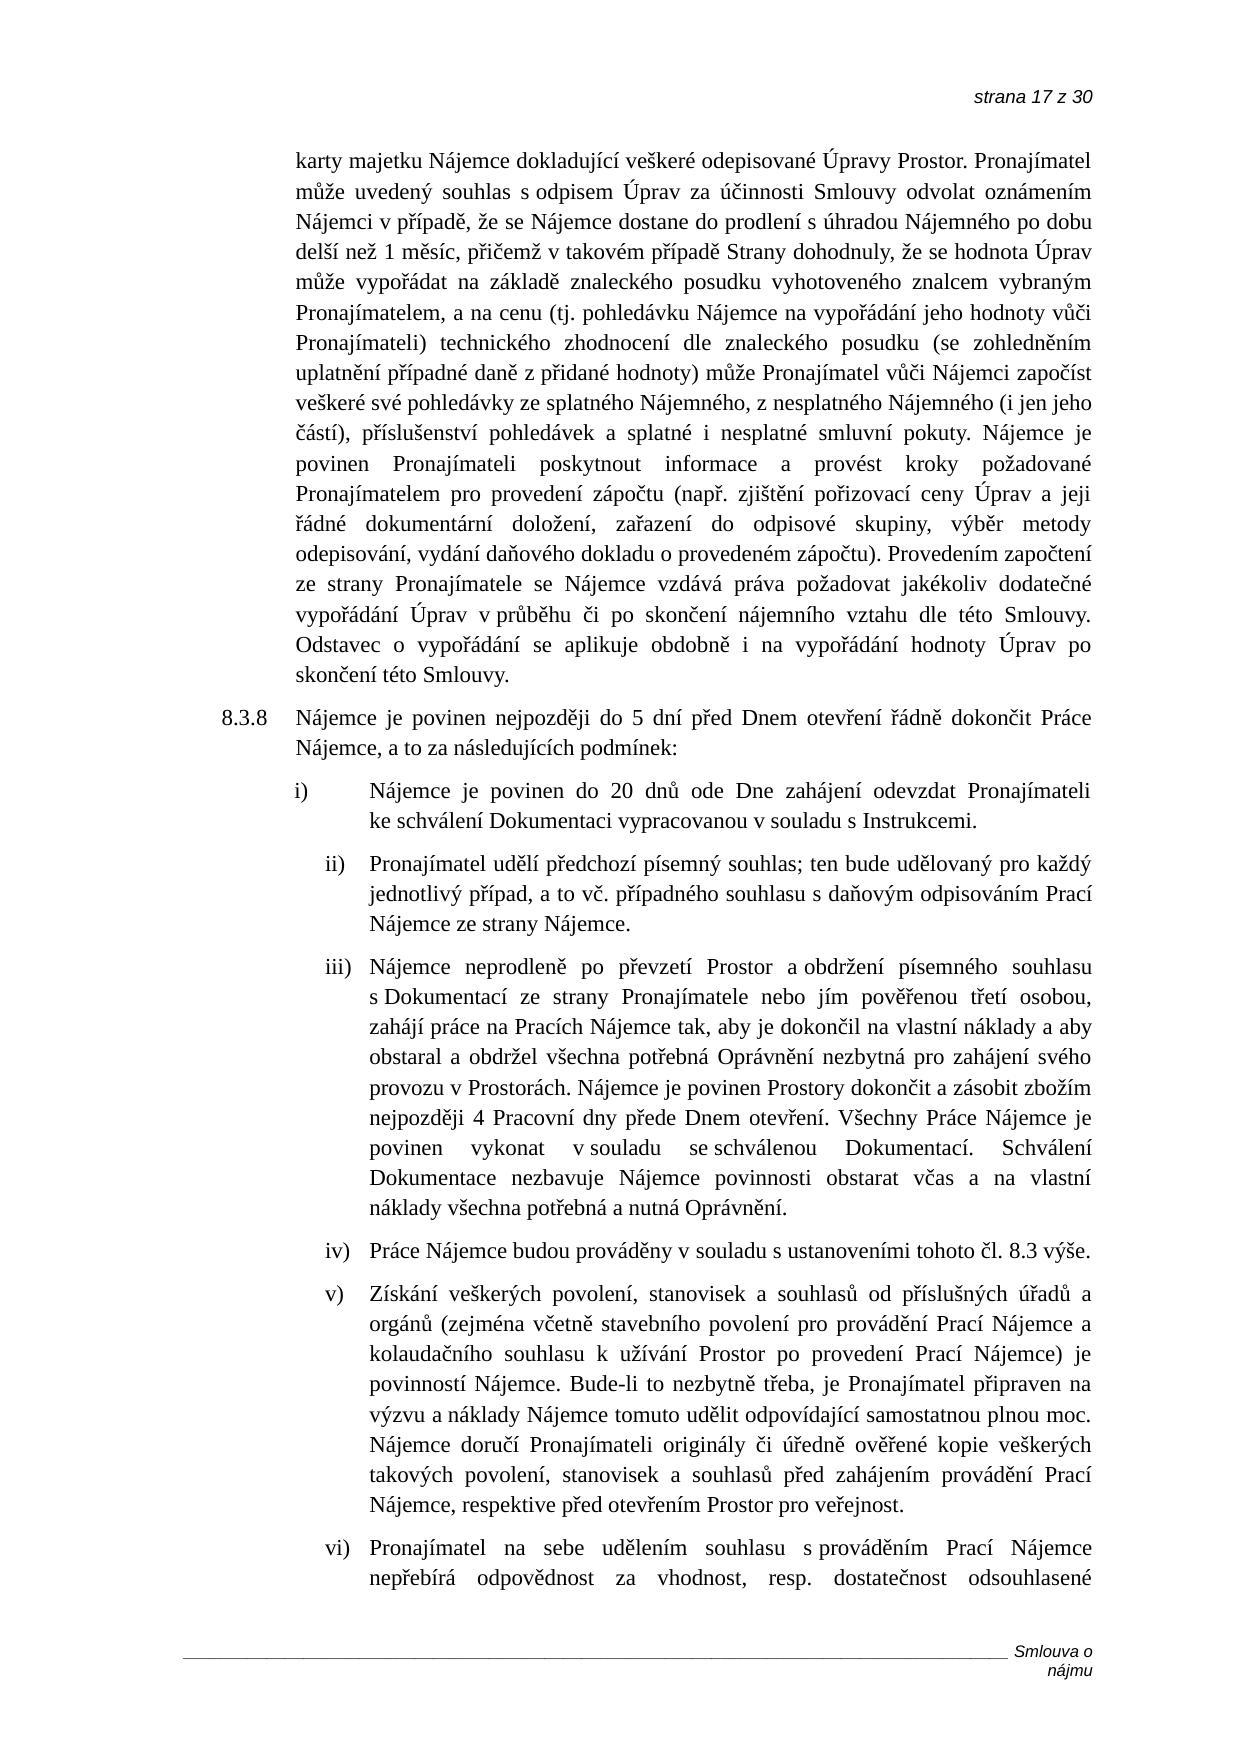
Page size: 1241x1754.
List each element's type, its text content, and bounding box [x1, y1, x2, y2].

subtitle Nájemce je povinen nejpozději do 5 dní před Dnem otevření řádně dokončit Práce Nájemce, a to za následujících podmínek: [221, 704, 1093, 760]
subtitle Práce Nájemce budou prováděny v souladu s ustanoveními tohoto čl. 8.3 výše. [325, 1237, 1093, 1263]
subtitle Pronajímatel udělí předchozí písemný souhlas; ten bude udělovaný pro každý jednotlivý případ, a to vč. případného souhlasu s daňovým odpisováním Prací Nájemce ze strany Nájemce. [325, 850, 1093, 936]
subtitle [325, 1534, 1093, 1591]
subtitle Nájemce je povinen do 20 dnů ode Dne zahájení odevzdat Pronajímateli ke schválení Dokumentaci vypracovanou v souladu s Instrukcemi. [294, 777, 1093, 833]
subtitle Nájemce neprodleně po převzetí Prostor a obdržení písemného souhlasu s Dokumentací ze strany Pronajímatele nebo jím pověřenou třetí osobou, zahájí práce na Pracích Nájemce tak, aby je dokončil na vlastní náklady a aby obstaral a obdržel všechna potřebná Oprávnění nezbytná pro zahájení svého provozu v Prostorách. Nájemce je povinen Prostory dokončit a zásobit zbožím nejpozději 4 Pracovní dny přede Dnem otevření. Všechny Práce Nájemce je povinen vykonat v souladu se schválenou Dokumentací. Schválení Dokumentace nezbavuje Nájemce povinnosti obstarat včas a na vlastní náklady všechna potřebná a nutná Oprávnění. [325, 953, 1093, 1221]
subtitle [221, 148, 1093, 687]
subtitle Získání veškerých povolení, stanovisek a souhlasů od příslušných úřadů a orgánů (zejména včetně stavebního povolení pro provádění Prací Nájemce a kolaudačního souhlasu k užívání Prostor po provedení Prací Nájemce) je povinností Nájemce. Bude-li to nezbytně třeba, je Pronajímatel připraven na výzvu a náklady Nájemce tomuto udělit odpovídající samostatnou plnou moc. Nájemce doručí Pronajímateli originály či úředně ověřené kopie veškerých takových povolení, stanovisek a souhlasů před zahájením provádění Prací Nájemce, respektive před otevřením Prostor pro veřejnost. [325, 1280, 1093, 1518]
